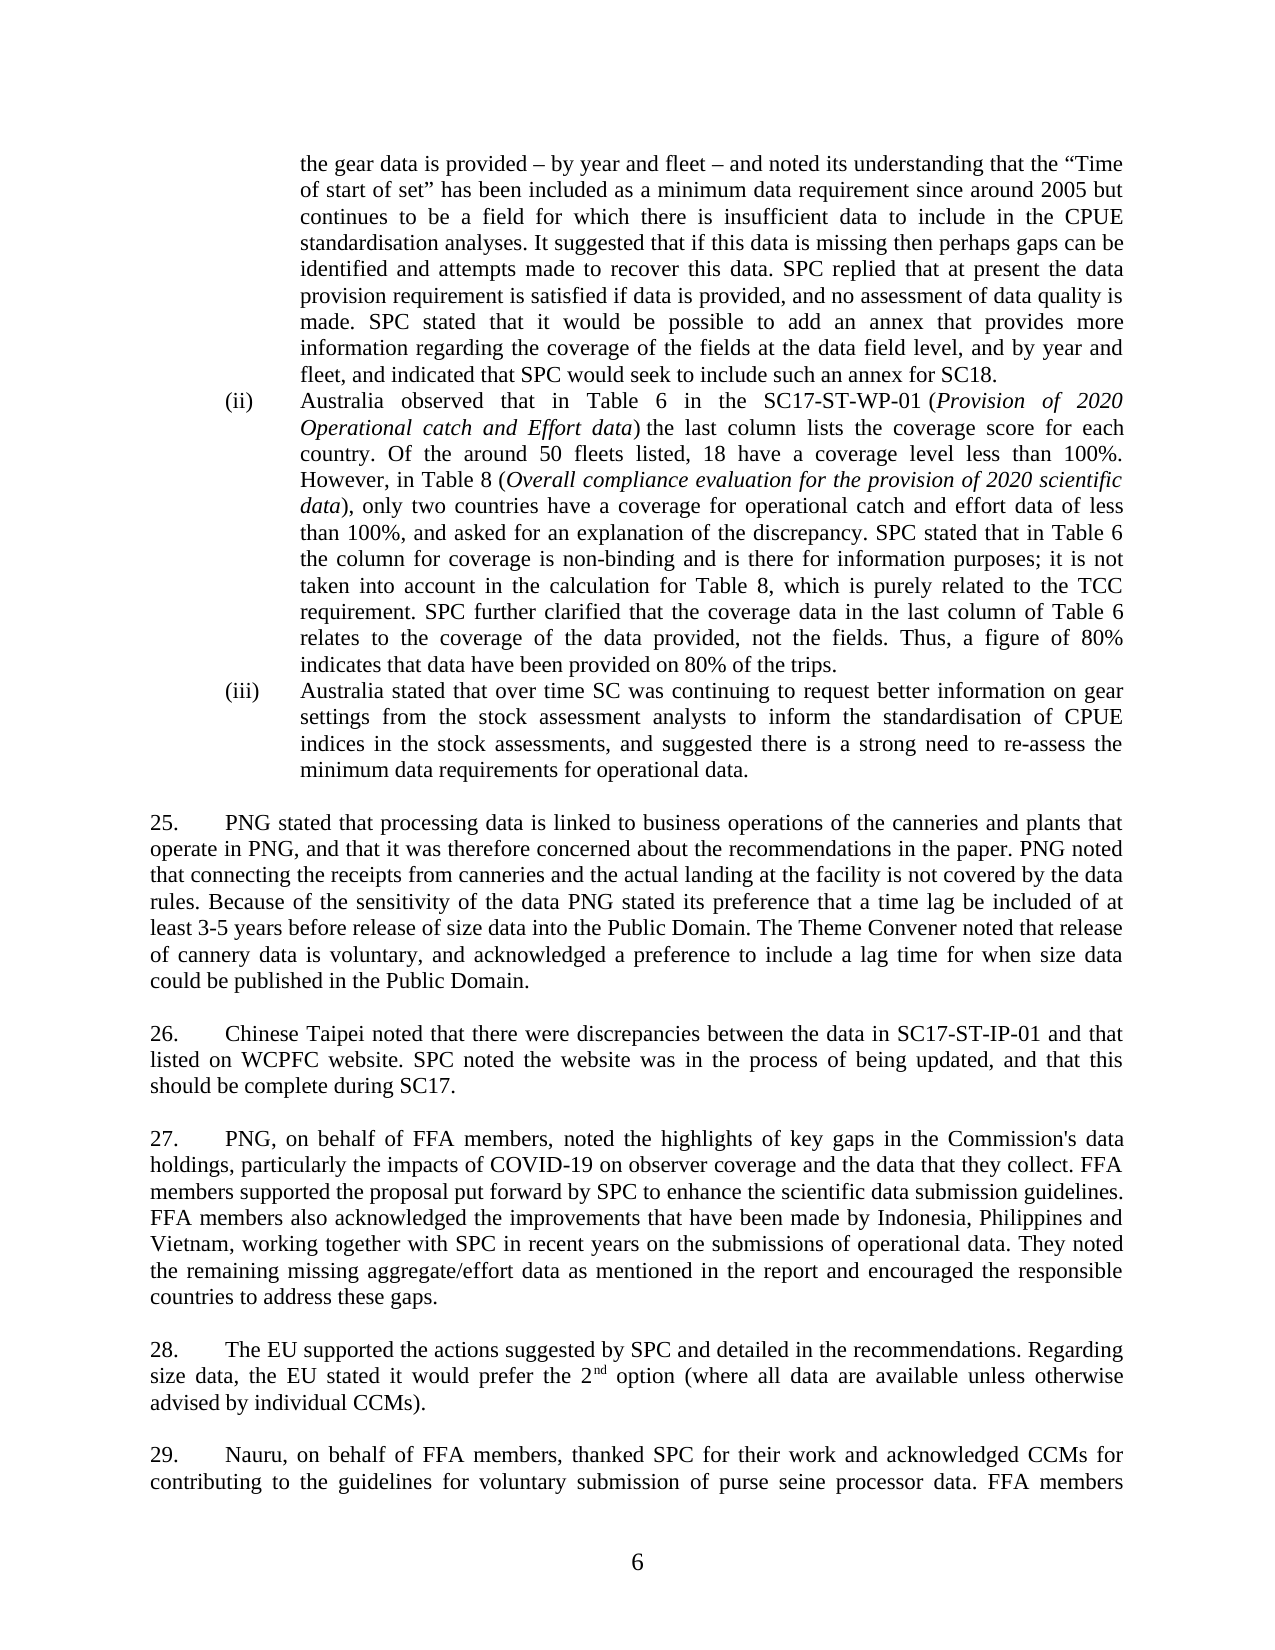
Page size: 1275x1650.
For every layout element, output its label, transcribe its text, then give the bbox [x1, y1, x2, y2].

list Australia observed that in Table 6 in the SC17-ST-WP-01 (Provision of 2020 Operational catch and Effort data) the last column lists the coverage score for each country. Of the around 50 fleets listed, 18 have a coverage level less than 100%. However, in Table 8 (Overall compliance evaluation for the provision of 2020 scientific data), only two countries have a coverage for operational catch and effort data of less than 100%, and asked for an explanation of the discrepancy. SPC stated that in Table 6 the column for coverage is non-binding and is there for information purposes; it is not taken into account in the calculation for Table 8, which is purely related to the TCC requirement. SPC further clarified that the coverage data in the last column of Table 6 relates to the coverage of the data provided, not the fields. Thus, a figure of 80% indicates that data have been provided on 80% of the trips. [225, 387, 1125, 677]
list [150, 1441, 1125, 1494]
list Chinese Taipei noted that there were discrepancies between the data in SC17-ST-IP-01 and that listed on WCPFC website. SPC noted the website was in the process of being updated, and that this should be complete during SC17. [150, 1020, 1125, 1099]
list The EU supported the actions suggested by SPC and detailed in the recommendations. Regarding size data, the EU stated it would prefer the 2nd option (where all data are available unless otherwise advised by individual CCMs). [150, 1336, 1125, 1415]
list PNG, on behalf of FFA members, noted the highlights of key gaps in the Commission's data holdings, particularly the impacts of COVID-19 on observer coverage and the data that they collect. FFA members supported the proposal put forward by SPC to enhance the scientific data submission guidelines. FFA members also acknowledged the improvements that have been made by Indonesia, Philippines and Vietnam, working together with SPC in recent years on the submissions of operational data. They noted the remaining missing aggregate/effort data as mentioned in the report and encouraged the responsible countries to address these gaps. [150, 1125, 1125, 1309]
list PNG stated that processing data is linked to business operations of the canneries and plants that operate in PNG, and that it was therefore concerned about the recommendations in the paper. PNG noted that connecting the receipts from canneries and the actual landing at the facility is not covered by the data rules. Because of the sensitivity of the data PNG stated its preference that a time lag be included of at least 3-5 years before release of size data into the Public Domain. The Theme Convener noted that release of cannery data is voluntary, and acknowledged a preference to include a lag time for when size data could be published in the Public Domain. [150, 809, 1125, 993]
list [225, 150, 1125, 387]
list Australia stated that over time SC was continuing to request better information on gear settings from the stock assessment analysts to inform the standardisation of CPUE indices in the stock assessments, and suggested there is a strong need to re-assess the minimum data requirements for operational data. [225, 677, 1125, 782]
